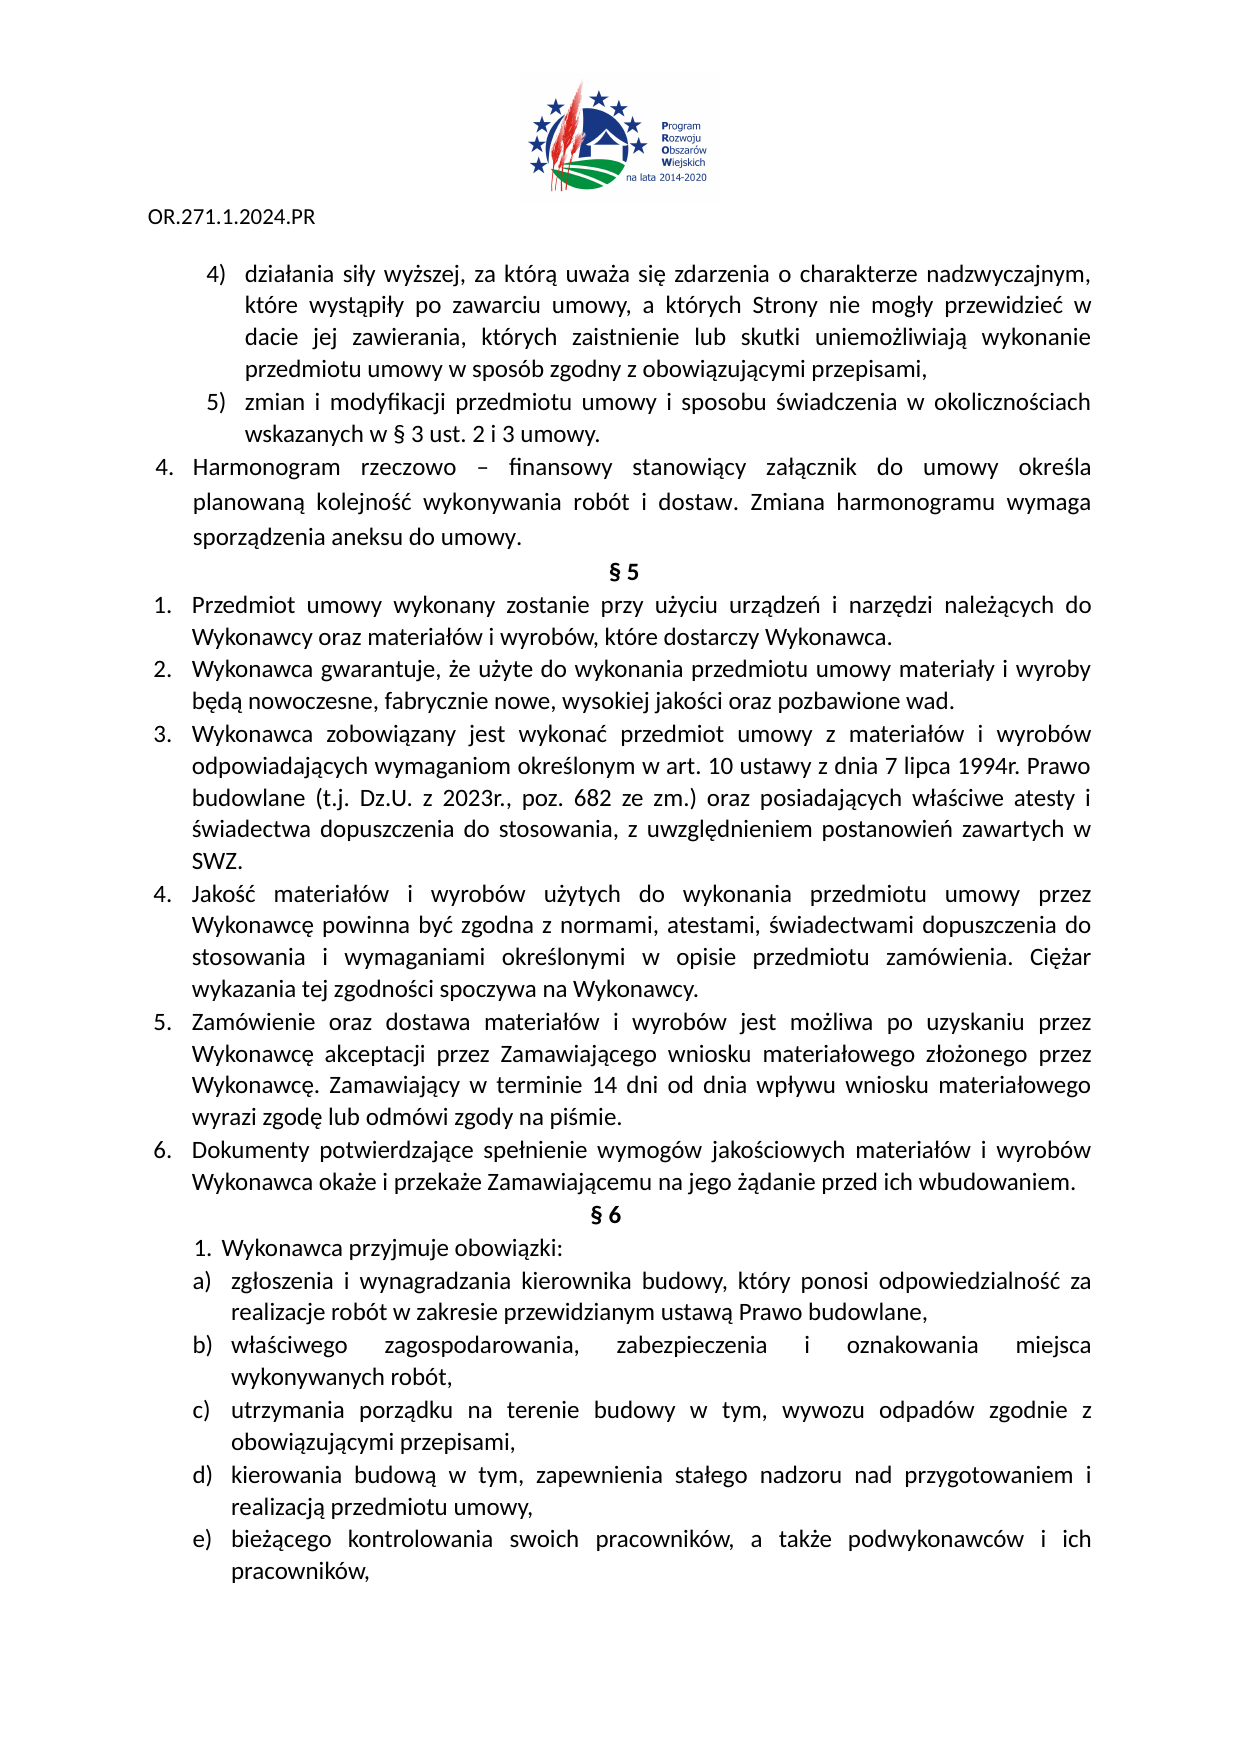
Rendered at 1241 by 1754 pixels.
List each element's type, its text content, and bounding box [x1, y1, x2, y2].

list Jakość materiałów i wyrobów użytych do wykonania przedmiotu umowy przez Wykonawcę powinna być zgodna z normami, atestami, świadectwami dopuszczenia do stosowania i wymaganiami określonymi w opisie przedmiotu zamówienia. Ciężar wykazania tej zgodności spoczywa na Wykonawcy. [153, 878, 1092, 1003]
list Wykonawca gwarantuje, że użyte do wykonania przedmiotu umowy materiały i wyroby będą nowoczesne, fabrycznie nowe, wysokiej jakości oraz pozbawione wad. [153, 654, 1092, 716]
text § 6 [223, 1199, 1092, 1229]
list Przedmiot umowy wykonany zostanie przy użyciu urządzeń i narzędzi należących do Wykonawcy oraz materiałów i wyrobów, które dostarczy Wykonawca. [153, 589, 1092, 651]
list zgłoszenia i wynagradzania kierownika budowy, który ponosi odpowiedzialność za realizacje robót w zakresie przewidzianym ustawą Prawo budowlane, [192, 1265, 1092, 1327]
list Wykonawca przyjmuje obowiązki: [193, 1232, 1092, 1262]
list utrzymania porządku na terenie budowy w tym, wywozu odpadów zgodnie z obowiązującymi przepisami, [192, 1394, 1092, 1456]
list bieżącego kontrolowania swoich pracowników, a także podwykonawców i ich pracowników, [192, 1524, 1092, 1586]
list zmian i modyfikacji przedmiotu umowy i sposobu świadczenia w okolicznościach wskazanych w § 3 ust. 2 i 3 umowy. [206, 386, 1092, 448]
list właściwego zagospodarowania, zabezpieczenia i oznakowania miejsca wykonywanych robót, [192, 1329, 1092, 1392]
list kierowania budową w tym, zapewnienia stałego nadzoru nad przygotowaniem i realizacją przedmiotu umowy, [192, 1459, 1092, 1521]
list Zamówienie oraz dostawa materiałów i wyrobów jest możliwa po uzyskaniu przez Wykonawcę akceptacji przez Zamawiającego wniosku materiałowego złożonego przez Wykonawcę. Zamawiający w terminie 14 dni od dnia wpływu wniosku materiałowego wyrazi zgodę lub odmówi zgody na piśmie. [153, 1006, 1092, 1132]
list Wykonawca zobowiązany jest wykonać przedmiot umowy z materiałów i wyrobów odpowiadających wymaganiom określonym w art. 10 ustawy z dnia 7 lipca 1994r. Prawo budowlane (t.j. Dz.U. z 2023r., poz. 682 ze zm.) oraz posiadających właściwe atesty i świadectwa dopuszczenia do stosowania, z uwzględnieniem postanowień zawartych w SWZ. [153, 718, 1092, 876]
picture [520, 73, 720, 202]
list Dokumenty potwierdzające spełnienie wymogów jakościowych materiałów i wyrobów Wykonawca okaże i przekaże Zamawiającemu na jego żądanie przed ich wbudowaniem. [153, 1134, 1092, 1196]
list działania siły wyższej, za którą uważa się zdarzenia o charakterze nadzwyczajnym, które wystąpiły po zawarciu umowy, a których Strony nie mogły przewidzieć w dacie jej zawierania, których zaistnienie lub skutki uniemożliwiają wykonanie przedmiotu umowy w sposób zgodny z obowiązującymi przepisami, [206, 258, 1092, 383]
text § 5 [230, 556, 1017, 586]
list Harmonogram rzeczowo – finansowy stanowiący załącznik do umowy określa planowaną kolejność wykonywania robót i dostaw. Zmiana harmonogramu wymaga sporządzenia aneksu do umowy. [155, 451, 1092, 551]
